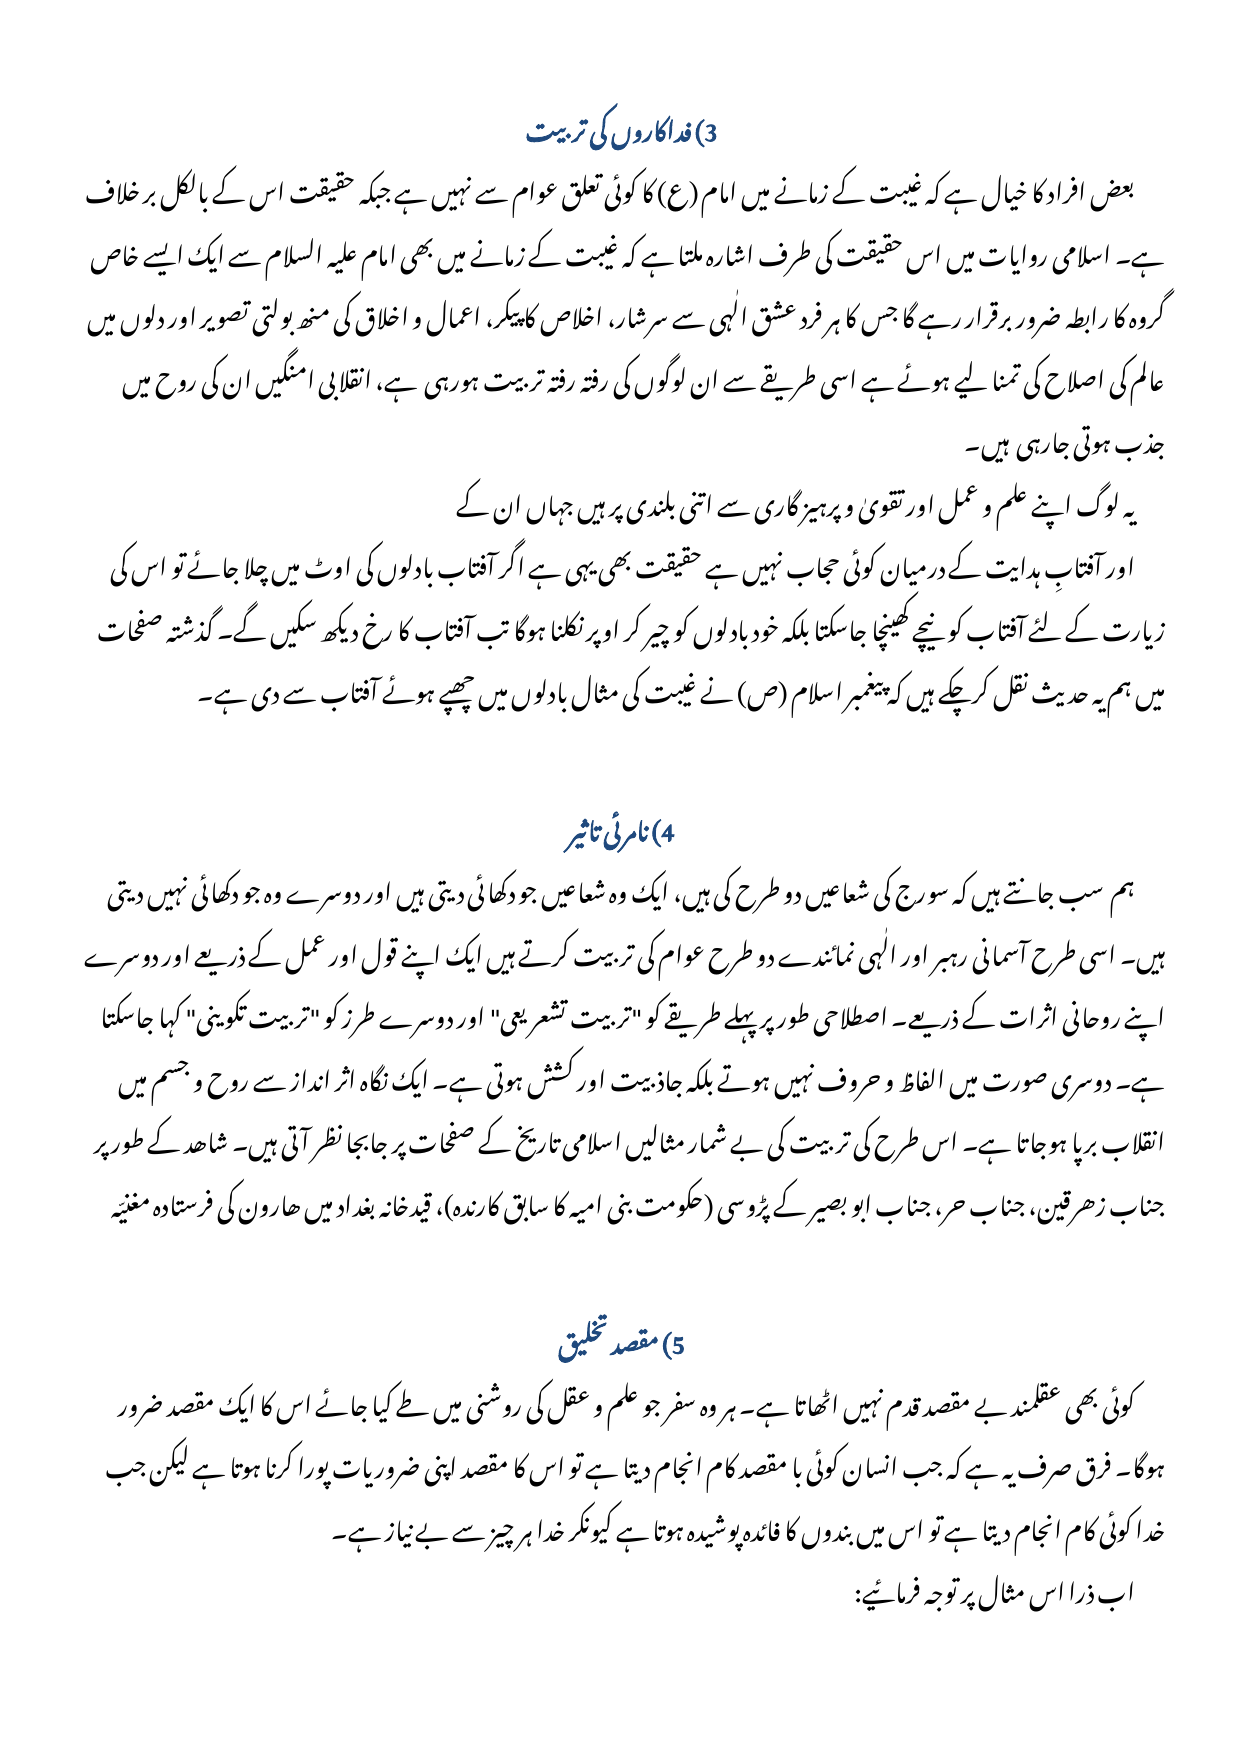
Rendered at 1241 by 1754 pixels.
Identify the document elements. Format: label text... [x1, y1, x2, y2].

text اب ذرا اس مثال پر توجہ فرمائیے: [75, 1556, 1165, 1619]
subtitle 3) فداکاروں کی تربیت [75, 94, 1165, 156]
text اور آفتابِ ہدایت کے درمیان کوئی حجاب نہیں ہے حقیقت بھی یہی ہے اگر آفتاب بادلوں کی اوٹ میں چلا جائے تو اس کی زیارت کے لئے آفتاب کو نیچے کھینچا جاسکتا بلکہ خود بادلوں کو چیر کر اوپر نکلنا ہوگا تب آفتاب کا رخ دیکھ سکیں گے۔ گذشتہ صفحات میں ہم یہ حدیث نقل کرچکے ہیں کہ پیغمبر اسلام (ص) نے غیبت کی مثال بادلوں میں چھپے ہوئے آفتاب سے دی ہے۔ [75, 531, 1165, 719]
subtitle 5) مقصد تخلیق [75, 1306, 1165, 1369]
text یہ لوگ اپنے علم و عمل اور تقویٰ و پرہیز گاری سے اتنی بلندی پر ہیں جہاں ان کے [75, 469, 1165, 531]
text کوئی بھی عقلمند بے مقصد قدم نہیں اٹھاتا ہے۔ ہر وہ سفر جو علم و عقل کی روشنی میں طے کیا جائے اس کا ایک مقصد ضرور ہوگا۔ فرق صرف یہ ہے کہ جب انسان کوئی با مقصد کام انجام دیتا ہے تو اس کا مقصد اپنی ضروریات پورا کرنا ہوتا ہے لیکن جب خدا کوئی کام انجام دیتا ہے تو اس میں بندوں کا فائدہ پوشیدہ ہوتا ہے کیونکر خدا ہر چیز سے بے نیاز ہے۔ [75, 1369, 1165, 1556]
subtitle 4) نامرئی تاثیر [75, 794, 1165, 856]
text بعض افراد کا خیال ہے کہ غیبت کے زمانے میں امام (ع) کا کوئی تعلق عوام سے نہیں ہے جبکہ حقیقت اس کے بالکل بر خلاف ہے۔ اسلامی روایات میں اس حقیقت کی طرف اشارہ ملتا ہے کہ غیبت کے زمانے میں بھی امام علیہ السلام سے ایک ایسے خاص گروہ کا رابطہ ضرور برقرار رہے گا جس کا ہر فرد عشق الٰہی سے سرشار، اخلاص کا پیکر، اعمال و اخلاق کی منھ بولتی تصویر اور دلوں میں عالم کی اصلاح کی تمنا لیے ہوئے ہے اسی طریقے سے ان لوگوں کی رفتہ رفتہ تربیت ہورہی ہے، انقلابی امنگیں ان کی روح میں جذب ہوتی جارہی ہیں۔ [75, 156, 1165, 469]
text ہم سب جانتے ہیں کہ سورج کی شعاعیں دو طرح کی ہیں، ایک وہ شعاعیں جو دکھائی دیتی ہیں اور دوسرے وہ جو دکھائی نہیں دیتی ہیں۔ اسی طرح آسمانی رہبر اور الٰہی نمائندے دو طرح عوام کی تربیت کرتے ہیں ایک اپنے قول اور عمل کے ذریعے اور دوسرے اپنے روحانی اثرات کے ذریعے۔ اصطلاحی طور پر پہلے طریقے کو "تربیت تشعریعی" اور دوسرے طرز کو "تربیت تکوینی" کہا جاسکتا ہے۔ دوسری صورت میں الفاظ و حروف نہیں ہوتے بلکہ جاذبیت اور کشش ہوتی ہے۔ ایک نگاہ اثر انداز سے روح و جسم میں انقلاب برپا ہوجاتا ہے۔ اس طرح کی تربیت کی بے شمار مثالیں اسلامی تاریخ کے صفحات پر جابجا نظر آتی ہیں۔ شاھد کے طور پر جناب زھرقین، جناب حر، جناب ابو بصیر کے پڑوسی (حکومت بنی امیہ کا سابق کارندہ)، قیدخانہ بغداد میں ھارون کی فرستادہ مغنیّہ [75, 856, 1165, 1231]
